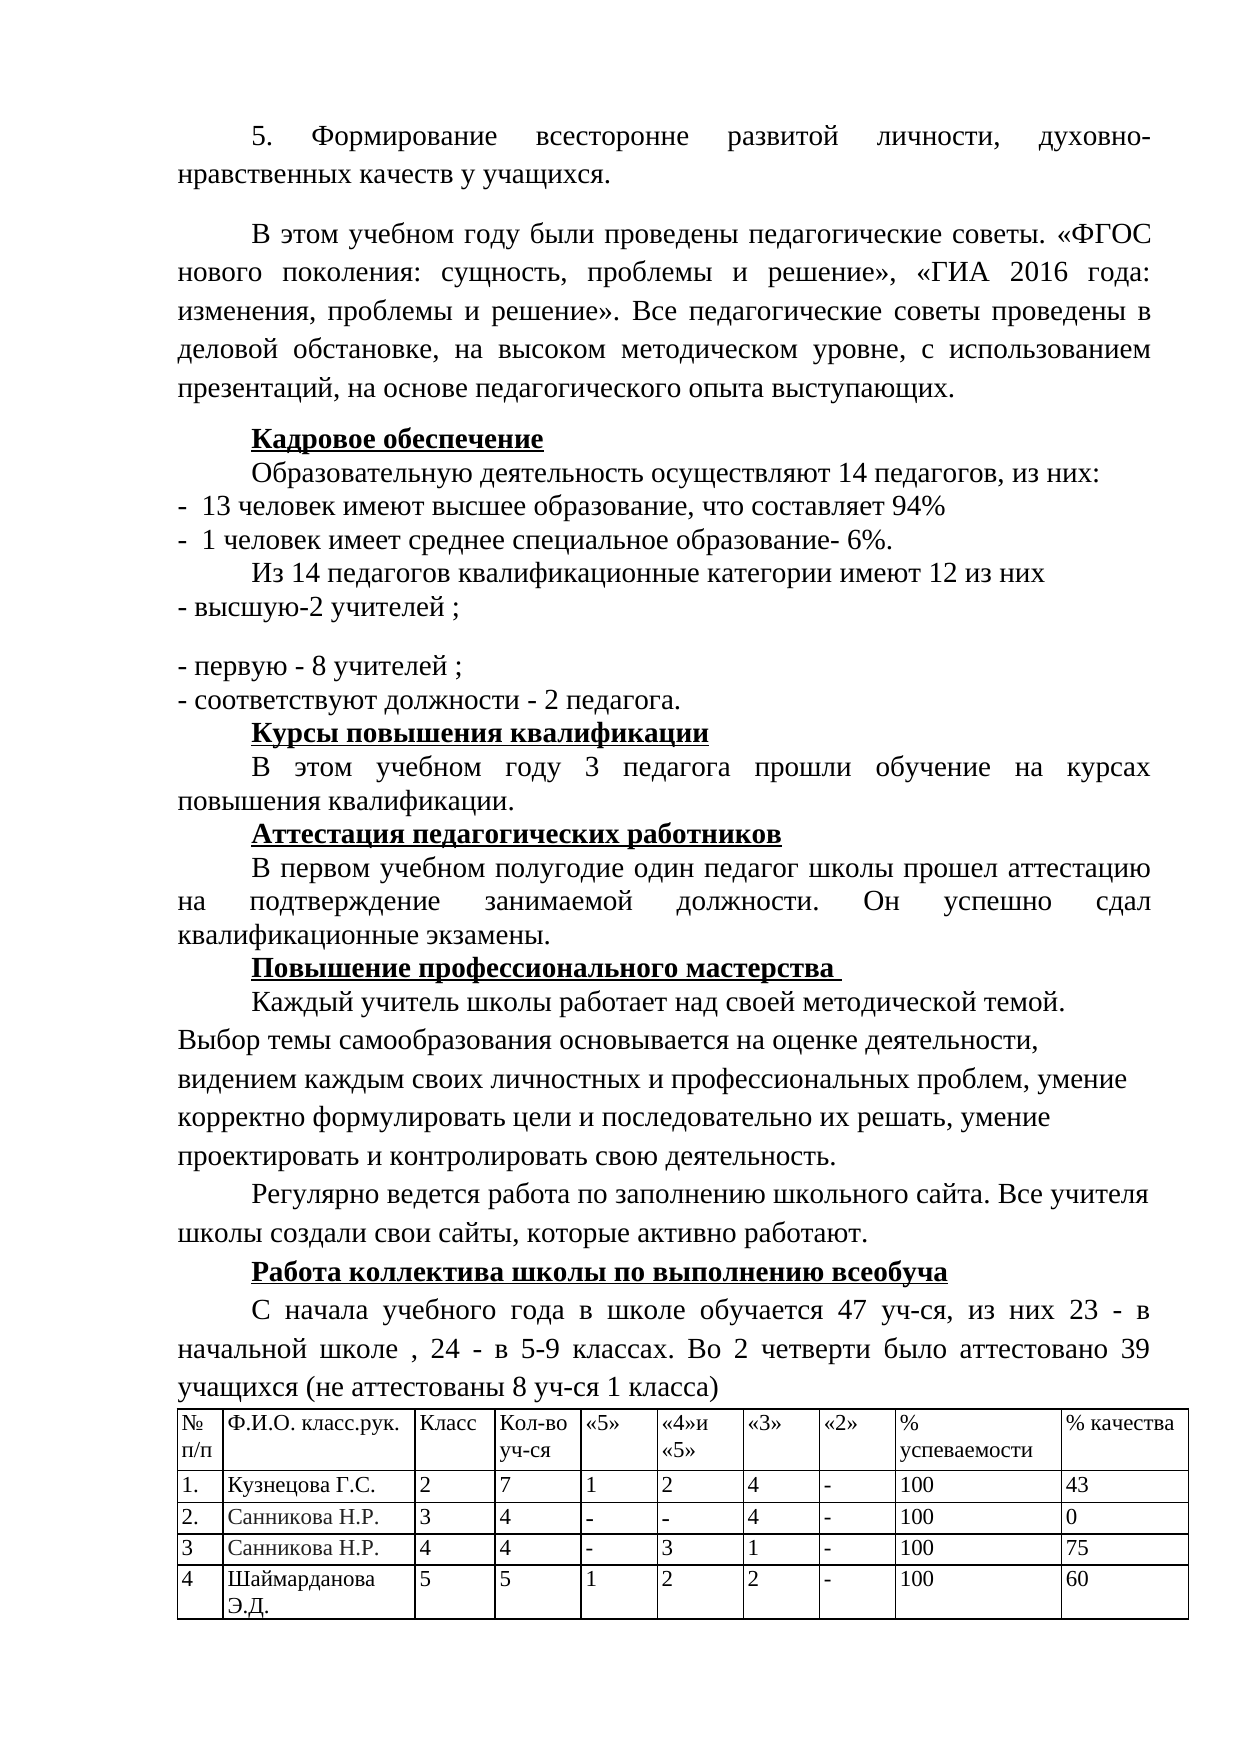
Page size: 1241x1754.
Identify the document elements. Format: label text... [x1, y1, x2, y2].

text В этом учебном году 3 педагога прошли обучение на курсах повышения квалификации. [177, 749, 1152, 816]
text Повышение профессионального мастерства [177, 950, 1152, 984]
table_cell - [820, 1566, 895, 1618]
table_cell 5 [416, 1566, 494, 1618]
text С начала учебного года в школе обучается 47 уч-ся, из них 23 - в начальной школе , 24 - в 5-9 классах. Во 2 четверти было аттестовано 39 учащихся (не аттестованы 8 уч-ся 1 класса) [177, 1292, 1152, 1403]
table_cell 1 [582, 1566, 657, 1618]
table_cell 1. [178, 1471, 222, 1502]
text Образовательную деятельность осуществляют 14 педагогов, из них: [177, 455, 1152, 488]
table_cell - [658, 1503, 743, 1533]
table_cell 100 [896, 1471, 1061, 1502]
text Регулярно ведется работа по заполнению школьного сайта. Все учителя школы создали свои сайты, которые активно работают. [177, 1177, 1152, 1249]
table_header «2» [820, 1410, 895, 1470]
table_cell 3 [178, 1535, 222, 1564]
text - высшую-2 учителей ; [177, 589, 1152, 623]
table_header Ф.И.О. класс.рук. [224, 1410, 414, 1470]
table_cell 4 [496, 1535, 580, 1564]
text Каждый учитель школы работает над своей методической темой. Выбор темы самообразования основывается на оценке деятельности, видением каждым своих личностных и профессиональных проблем, умение корректно формулировать цели и последовательно их решать, умение проектировать и контролировать свою деятельность. [177, 984, 1152, 1172]
table_cell 4 [416, 1535, 494, 1564]
table_cell 100 [896, 1566, 1061, 1618]
text - соответствуют должности - 2 педагога. [177, 682, 1152, 716]
table_cell 1 [744, 1535, 819, 1564]
table_header Кол-во уч-ся [496, 1410, 580, 1470]
text Аттестация педагогических работников [177, 816, 1152, 850]
table_cell 1 [582, 1471, 657, 1502]
text - первую - 8 учителей ; [177, 648, 1152, 682]
table_cell 100 [896, 1535, 1061, 1564]
table_header «3» [744, 1410, 819, 1470]
table_cell 5 [496, 1566, 580, 1618]
table_cell 100 [896, 1503, 1061, 1533]
table_cell - [820, 1471, 895, 1502]
table_cell - [582, 1535, 657, 1564]
text В первом учебном полугодие один педагог школы прошел аттестацию на подтверждение занимаемой должности. Он успешно сдал квалификационные экзамены. [177, 850, 1152, 950]
table_cell 43 [1062, 1471, 1188, 1502]
text - 1 человек имеет среднее специальное образование- 6%. [177, 522, 1152, 556]
text В этом учебном году были проведены педагогические советы. «ФГОС нового поколения: сущность, проблемы и решение», «ГИА 2016 года: изменения, проблемы и решение». Все педагогические советы проведены в деловой обстановке, на высоком методическом уровне, с использованием презентаций, на основе педагогического опыта выступающих. [177, 216, 1152, 404]
table_cell 4 [178, 1566, 222, 1618]
table_cell Кузнецова Г.С. [224, 1471, 414, 1502]
table_cell 2 [744, 1566, 819, 1618]
table_cell - [820, 1503, 895, 1533]
table_header Класс [416, 1410, 494, 1470]
table_cell 2 [658, 1566, 743, 1618]
table_cell 3 [658, 1535, 743, 1564]
text Кадровое обеспечение [177, 421, 1152, 455]
table_header % качества [1062, 1410, 1188, 1470]
table_cell 2 [416, 1471, 494, 1502]
text - 13 человек имеют высшее образование, что составляет 94% [177, 488, 1152, 522]
table_cell 0 [1062, 1503, 1188, 1533]
table_cell Санникова Н.Р. [224, 1503, 414, 1533]
table_cell 60 [1062, 1566, 1188, 1618]
table_cell 2 [658, 1471, 743, 1502]
text Курсы повышения квалификации [177, 716, 1152, 749]
table_header «5» [582, 1410, 657, 1470]
table_cell 3 [416, 1503, 494, 1533]
text Работа коллектива школы по выполнению всеобуча [177, 1254, 1152, 1287]
text Из 14 педагогов квалификационные категории имеют 12 из них [177, 556, 1152, 589]
table_header % успеваемости [896, 1410, 1061, 1470]
table_cell - [820, 1535, 895, 1564]
table_cell 4 [744, 1471, 819, 1502]
table_cell Санникова Н.Р. [224, 1535, 414, 1564]
table_cell 75 [1062, 1535, 1188, 1564]
table_cell 7 [496, 1471, 580, 1502]
table_cell 4 [496, 1503, 580, 1533]
table_cell 2. [178, 1503, 222, 1533]
table_cell - [582, 1503, 657, 1533]
table_cell 4 [744, 1503, 819, 1533]
table_header № п/п [178, 1410, 222, 1470]
table_header «4»и «5» [658, 1410, 743, 1470]
text 5. Формирование всесторонне развитой личности, духовно-нравственных качеств у учащихся. [177, 118, 1152, 190]
